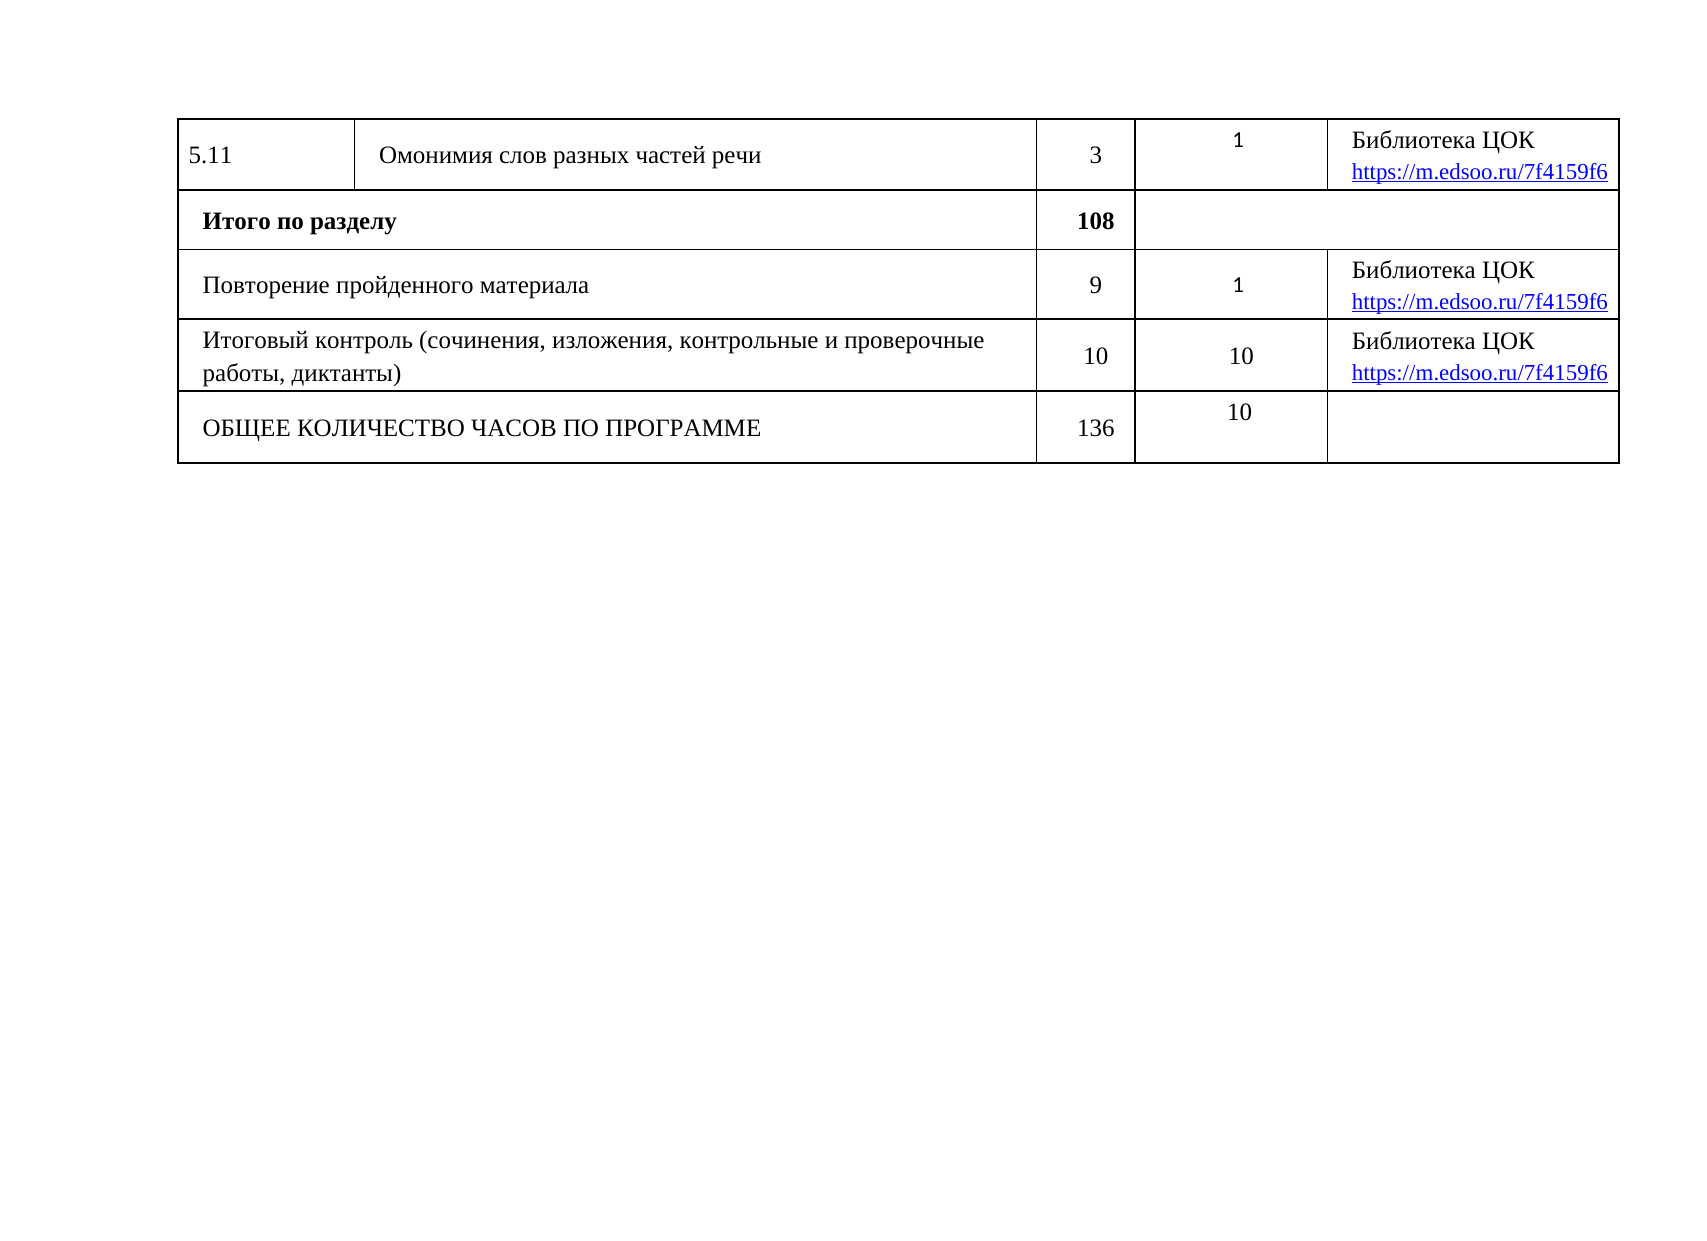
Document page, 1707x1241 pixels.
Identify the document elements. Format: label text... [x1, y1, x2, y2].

table_cell [1328, 392, 1618, 462]
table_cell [1328, 120, 1618, 189]
table_cell 10 [1136, 320, 1327, 390]
table_cell ОБЩЕЕ КОЛИЧЕСТВО ЧАСОВ ПО ПРОГРАММЕ [179, 392, 1036, 462]
table_cell 10 [1136, 392, 1327, 462]
table_cell 9 [1037, 250, 1134, 318]
table_cell 1 [1136, 250, 1327, 318]
table_cell 5.11 [179, 120, 354, 189]
table_cell Итого по разделу [179, 191, 1036, 248]
table_cell 3 [1037, 120, 1134, 189]
table_cell 108 [1037, 191, 1134, 248]
table_cell Итоговый контроль (сочинения, изложения, контрольные и проверочные работы, диктанты) [179, 320, 1036, 390]
table_cell 136 [1037, 392, 1134, 462]
table_cell Повторение пройденного материала [179, 250, 1036, 318]
table_cell [1136, 191, 1618, 248]
table_cell Библиотека ЦОК https://m.edsoo.ru/7f4159f6 [1328, 320, 1618, 390]
table_cell 10 [1037, 320, 1134, 390]
table_cell 1 [1136, 120, 1327, 189]
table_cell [1328, 250, 1618, 318]
table_cell Омонимия слов разных частей речи [355, 120, 1036, 189]
